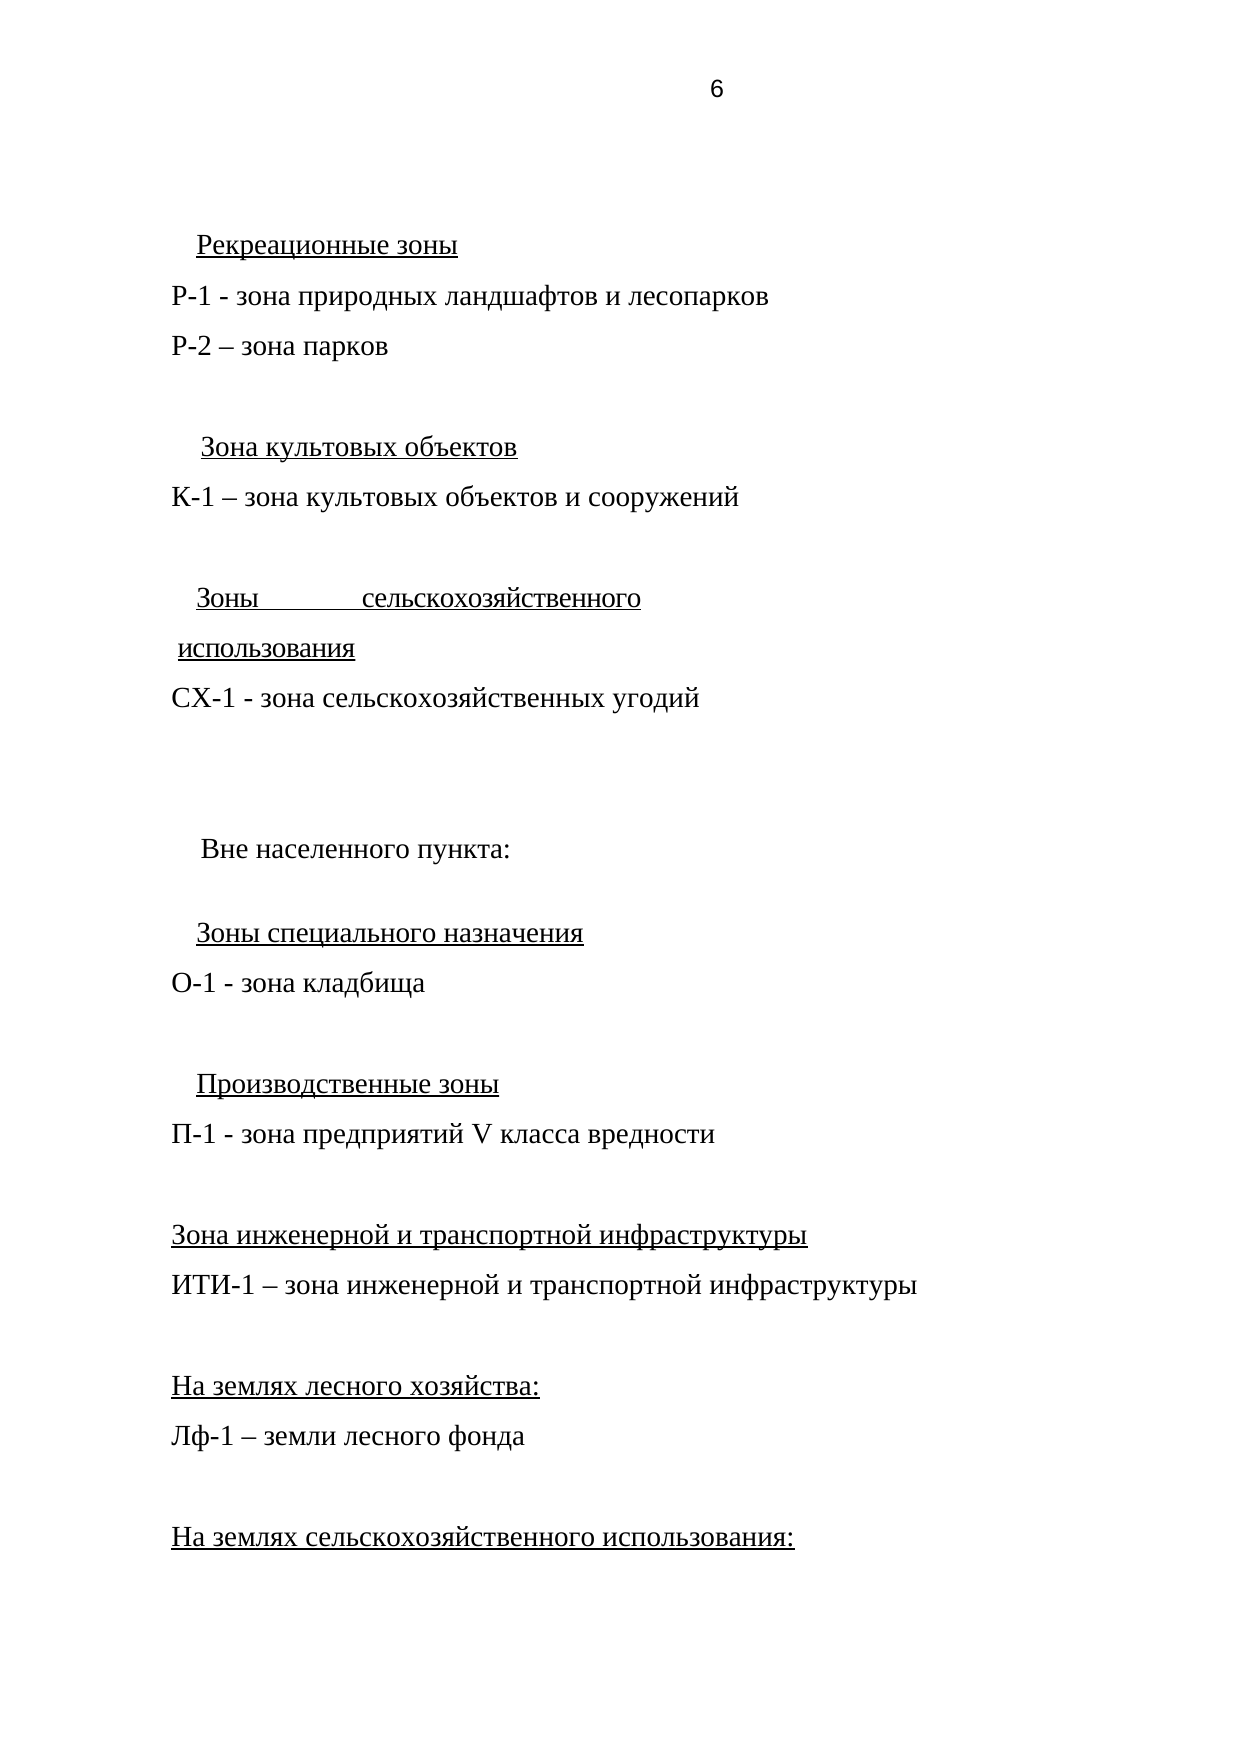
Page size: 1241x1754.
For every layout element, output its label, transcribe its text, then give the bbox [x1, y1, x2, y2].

text Вне населенного пункта: [171, 831, 1216, 865]
text Р-1 - зона природных ландшафтов и лесопарков [171, 278, 1216, 311]
text Производственные зоны [196, 1066, 596, 1099]
text К-1 – зона культовых объектов и сооружений [171, 479, 1216, 513]
text П-1 - зона предприятий V класса вредности [171, 1116, 1216, 1150]
text Зоны специального назначения [177, 915, 731, 949]
text СХ-1 - зона сельскохозяйственных угодий [171, 680, 1216, 714]
text ИТИ-1 – зона инженерной и транспортной инфраструктуры [171, 1267, 1216, 1301]
text На землях лесного хозяйства: [171, 1368, 1216, 1401]
text Зоны сельскохозяйственного использования [177, 580, 641, 663]
text Рекреационные зоны [171, 227, 1216, 261]
text Зона культовых объектов [171, 429, 1216, 462]
text Лф-1 – земли лесного фонда [171, 1418, 1216, 1452]
text О-1 - зона кладбища [171, 965, 1216, 999]
text Зона инженерной и транспортной инфраструктуры [171, 1217, 1216, 1251]
text Р-2 – зона парков [171, 328, 1216, 362]
text На землях сельскохозяйственного использования: [171, 1519, 1216, 1552]
